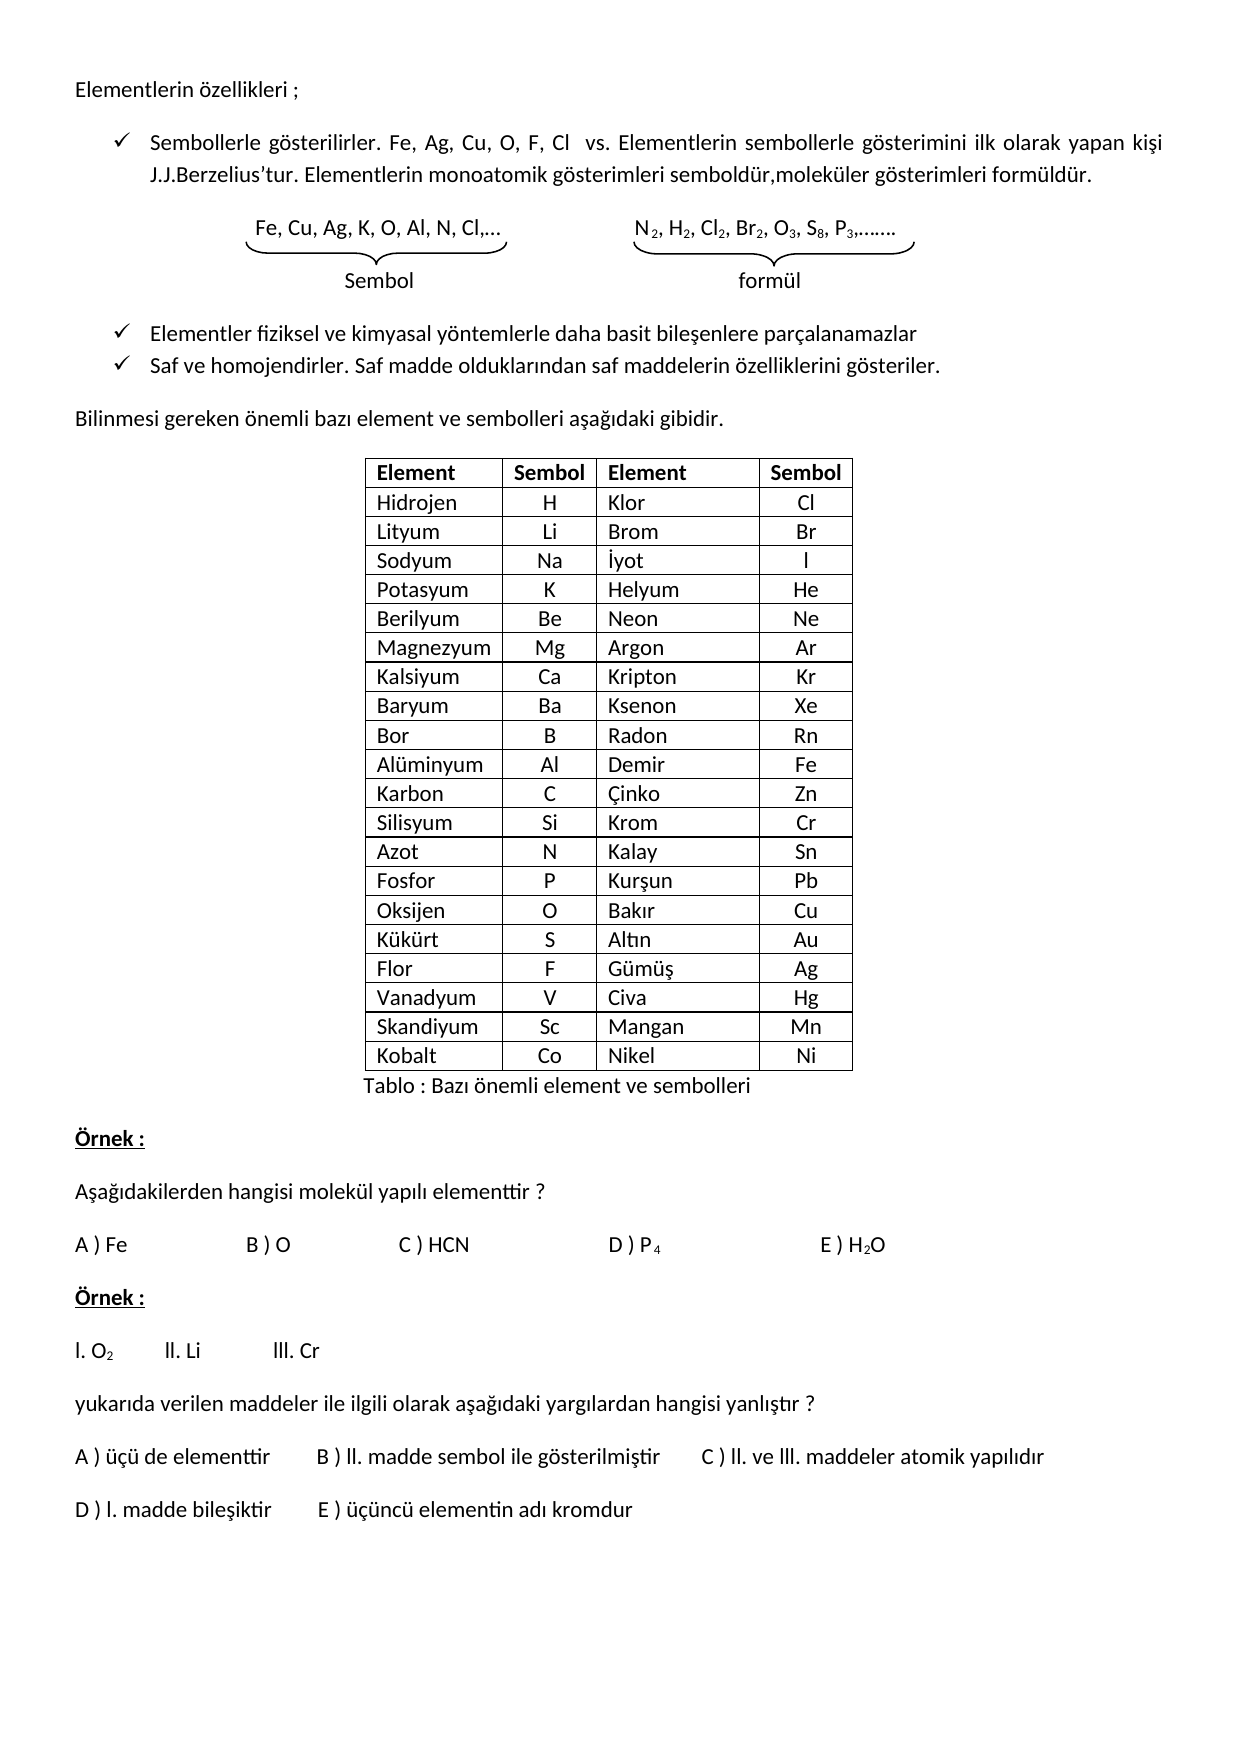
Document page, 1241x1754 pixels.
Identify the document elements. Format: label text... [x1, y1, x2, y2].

table_cell Neon [597, 604, 759, 632]
table_cell Argon [597, 633, 759, 661]
text Aşağıdakilerden hangisi molekül yapılı elementtir ? [75, 1177, 1165, 1205]
text D ) l. madde bileşiktir E ) üçüncü elementin adı kromdur [75, 1495, 1165, 1523]
text Örnek : [75, 1283, 1165, 1311]
table_cell Civa [597, 983, 759, 1011]
table_header Element [366, 459, 502, 487]
table_cell Br [760, 517, 852, 545]
table_cell O [503, 896, 596, 924]
table_cell Ag [760, 954, 852, 982]
table_cell Xe [760, 692, 852, 720]
text A ) üçü de elementtir B ) ll. madde sembol ile gösterilmiştir C ) ll. ve lll. maddeler atomik yapılıdır [75, 1442, 1165, 1470]
table_cell Vanadyum [366, 983, 502, 1011]
table_cell Cu [760, 896, 852, 924]
table_cell Kobalt [366, 1042, 502, 1070]
table_cell Kripton [597, 663, 759, 691]
table_cell Alüminyum [366, 750, 502, 778]
text Tablo : Bazı önemli element ve sembolleri [75, 1071, 1165, 1099]
text Örnek : [75, 1124, 1165, 1152]
table_cell Si [503, 808, 596, 836]
table_cell Fe [760, 750, 852, 778]
table_cell Sc [503, 1013, 596, 1041]
list Sembollerle gösterilirler. Fe, Ag, Cu, O, F, Cl vs. Elementlerin sembollerle gösterimini ilk olarak yapan kişi J.J.Berzelius’tur. Elementlerin monoatomik gösterimleri semboldür,moleküler gösterimleri formüldür. [112, 128, 1165, 188]
table_cell Ni [760, 1042, 852, 1070]
table_cell Bakır [597, 896, 759, 924]
table_cell Sodyum [366, 546, 502, 574]
table_cell Silisyum [366, 808, 502, 836]
table_cell Radon [597, 721, 759, 749]
table_cell Mn [760, 1013, 852, 1041]
table_header Sembol [503, 459, 596, 487]
table_cell N [503, 838, 596, 866]
table_cell Sn [760, 838, 852, 866]
table_cell Altın [597, 925, 759, 953]
text Sembol formül [75, 266, 1165, 294]
list Saf ve homojendirler. Saf madde olduklarından saf maddelerin özelliklerini gösteriler. [112, 351, 1165, 379]
table_cell Na [503, 546, 596, 574]
text Elementlerin özellikleri ; [75, 75, 1165, 103]
table_cell Flor [366, 954, 502, 982]
table_cell Çinko [597, 779, 759, 807]
text Fe, Cu, Ag, K, O, Al, N, Cl,… N2, H2, Cl2, Br2, O3, S8, P3,……. [75, 213, 1165, 241]
table_cell İyot [597, 546, 759, 574]
table_cell Azot [366, 838, 502, 866]
table_cell H [503, 488, 596, 516]
table_cell Mg [503, 633, 596, 661]
table_cell Magnezyum [366, 633, 502, 661]
table_cell Skandiyum [366, 1013, 502, 1041]
table_cell He [760, 575, 852, 603]
list Elementler fiziksel ve kimyasal yöntemlerle daha basit bileşenlere parçalanamazlar [112, 319, 1165, 347]
table_cell Oksijen [366, 896, 502, 924]
table_cell C [503, 779, 596, 807]
table_cell Gümüş [597, 954, 759, 982]
table_cell Li [503, 517, 596, 545]
table_cell Kalsiyum [366, 663, 502, 691]
table_cell Brom [597, 517, 759, 545]
table_cell Hidrojen [366, 488, 502, 516]
table_cell Helyum [597, 575, 759, 603]
table_cell Cr [760, 808, 852, 836]
table_cell l [760, 546, 852, 574]
table_cell Bor [366, 721, 502, 749]
table_cell Karbon [366, 779, 502, 807]
table_cell P [503, 867, 596, 895]
table_cell Klor [597, 488, 759, 516]
table_cell Berilyum [366, 604, 502, 632]
table_cell B [503, 721, 596, 749]
table_cell V [503, 983, 596, 1011]
table_cell S [503, 925, 596, 953]
text A ) Fe B ) O C ) HCN D ) P4 E ) H2O [75, 1230, 1165, 1258]
table_cell Au [760, 925, 852, 953]
table_cell F [503, 954, 596, 982]
table_cell Kr [760, 663, 852, 691]
table_cell Ba [503, 692, 596, 720]
table_header Element [597, 459, 759, 487]
text Bilinmesi gereken önemli bazı element ve sembolleri aşağıdaki gibidir. [75, 404, 1165, 432]
table_cell K [503, 575, 596, 603]
table_cell Kükürt [366, 925, 502, 953]
table_cell Potasyum [366, 575, 502, 603]
table_cell Ne [760, 604, 852, 632]
table_cell Baryum [366, 692, 502, 720]
table_cell Lityum [366, 517, 502, 545]
table_cell Mangan [597, 1013, 759, 1041]
table_cell Ca [503, 663, 596, 691]
table_cell Cl [760, 488, 852, 516]
table_cell Co [503, 1042, 596, 1070]
table_cell Hg [760, 983, 852, 1011]
text yukarıda verilen maddeler ile ilgili olarak aşağıdaki yargılardan hangisi yanlıştır ? [75, 1389, 1165, 1417]
table_cell Ksenon [597, 692, 759, 720]
table_cell Kalay [597, 838, 759, 866]
table_cell Pb [760, 867, 852, 895]
table_cell Ar [760, 633, 852, 661]
table_cell Fosfor [366, 867, 502, 895]
table_cell Krom [597, 808, 759, 836]
table_cell Rn [760, 721, 852, 749]
text l. O2 ll. Li lll. Cr [75, 1336, 1165, 1364]
table_cell Demir [597, 750, 759, 778]
table_cell Nikel [597, 1042, 759, 1070]
table_cell Al [503, 750, 596, 778]
table_header Sembol [760, 459, 852, 487]
table_cell Zn [760, 779, 852, 807]
table_cell Be [503, 604, 596, 632]
table_cell Kurşun [597, 867, 759, 895]
